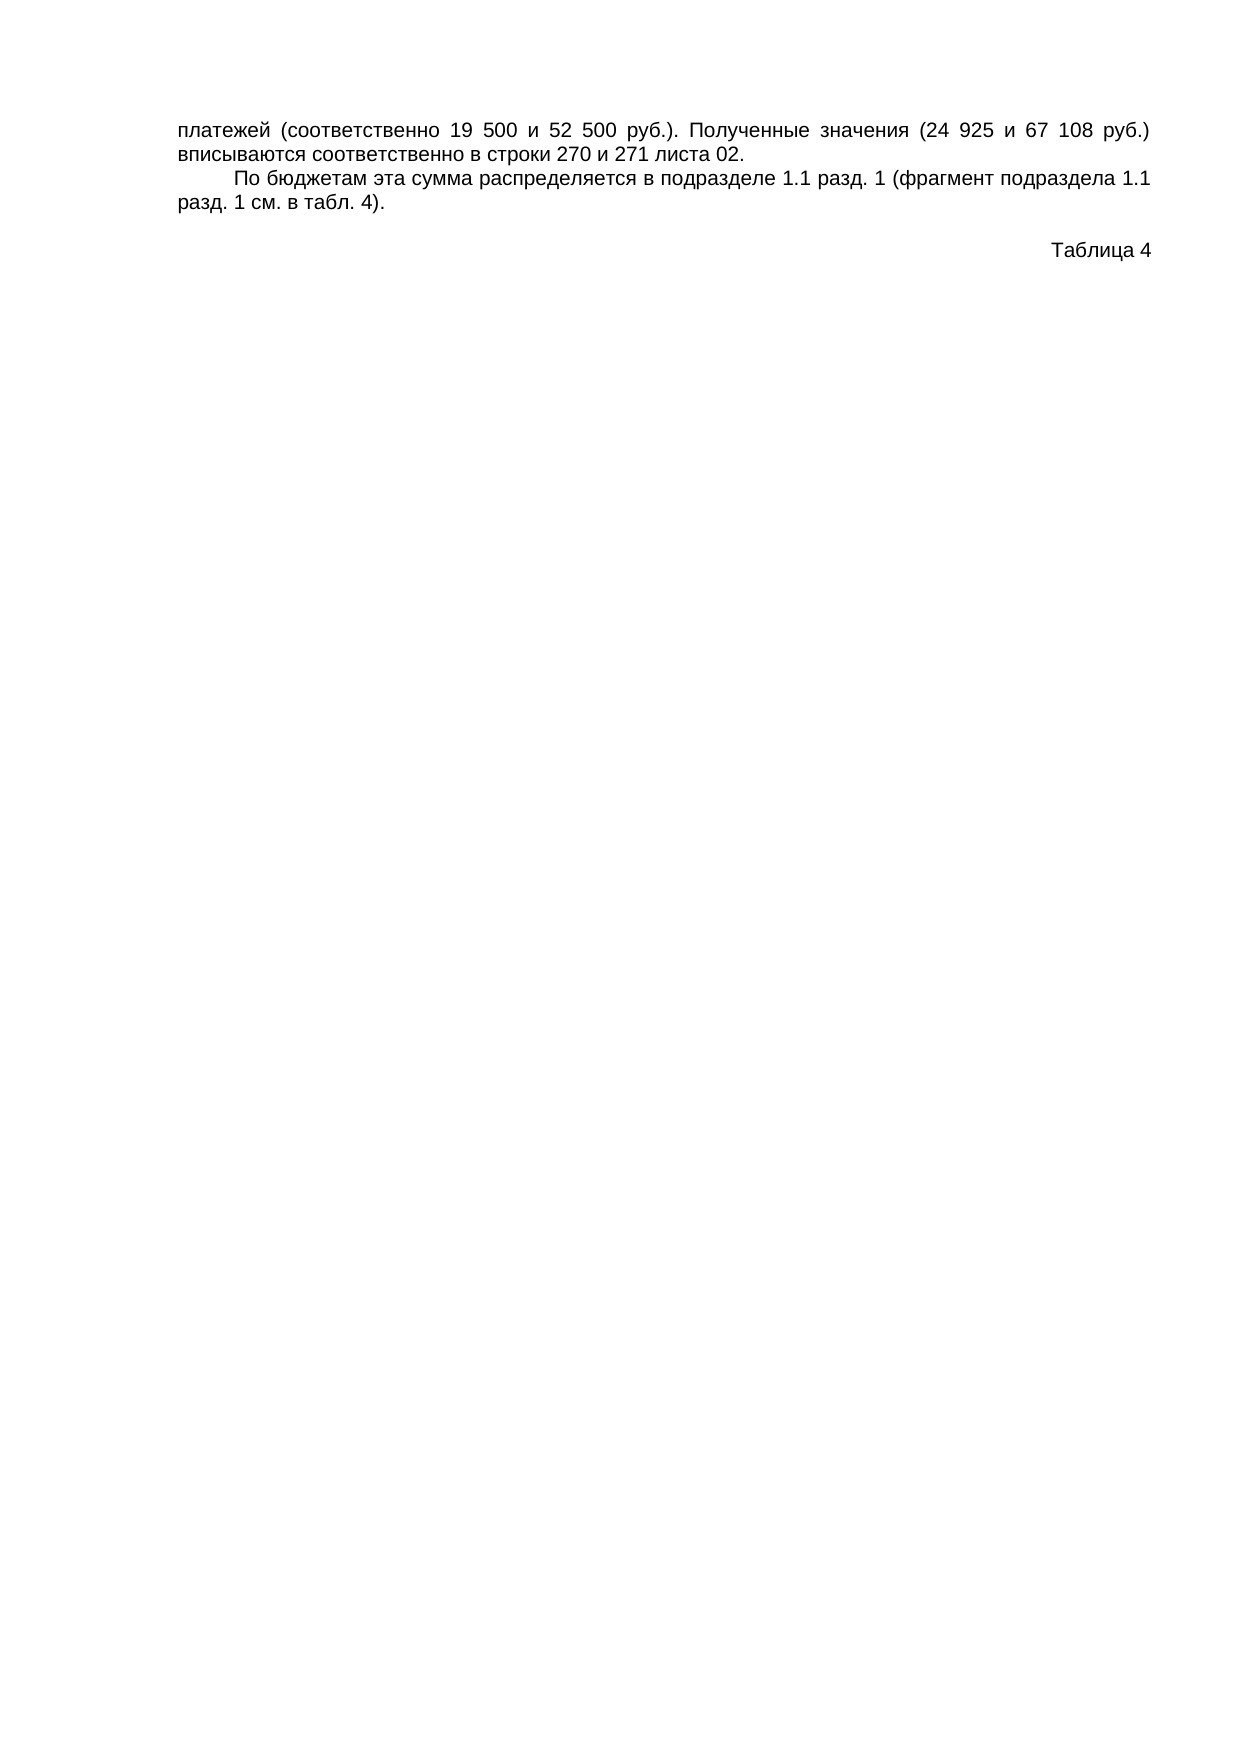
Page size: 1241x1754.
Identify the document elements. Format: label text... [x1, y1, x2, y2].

text Таблица 4 [177, 238, 1152, 262]
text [177, 118, 1152, 166]
text По бюджетам эта сумма распределяется в подразделе 1.1 разд. 1 (фрагмент подраздела 1.1 разд. 1 см. в табл. 4). [177, 166, 1152, 214]
